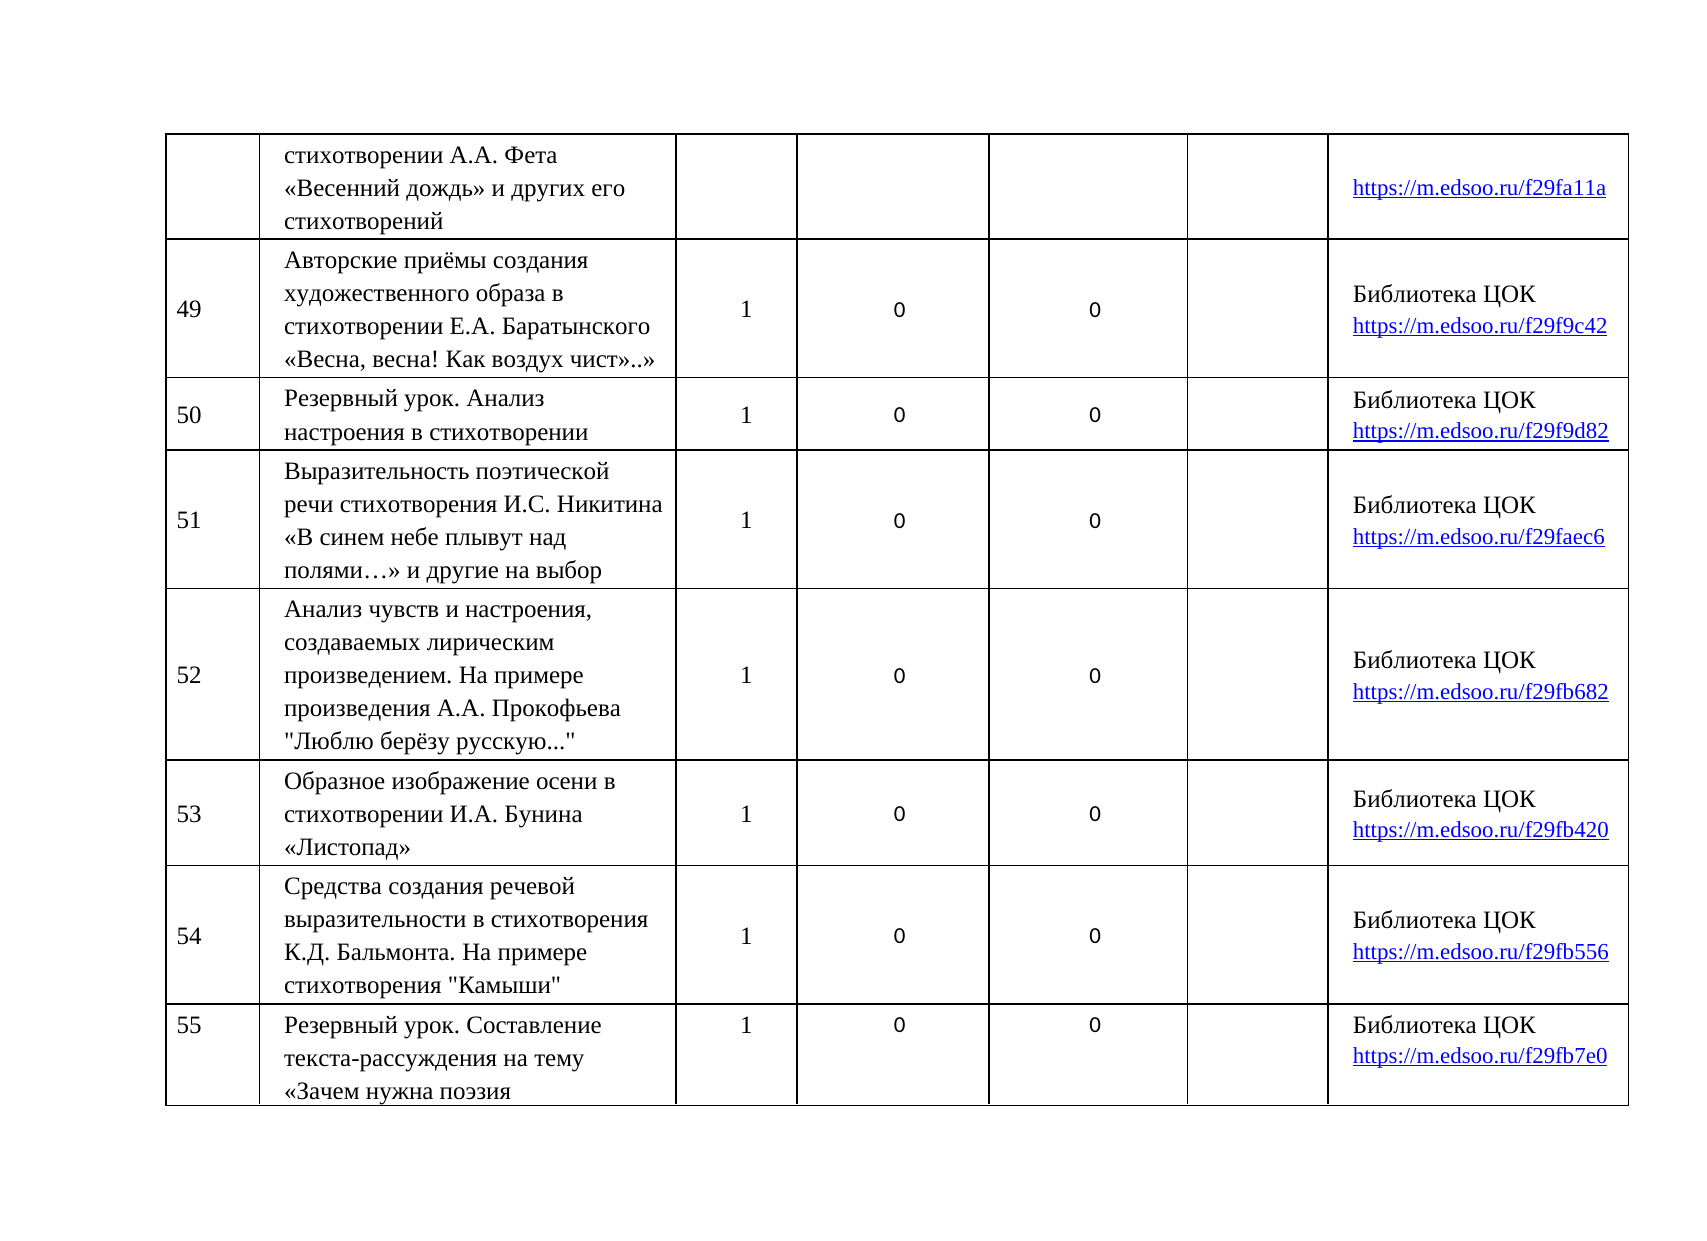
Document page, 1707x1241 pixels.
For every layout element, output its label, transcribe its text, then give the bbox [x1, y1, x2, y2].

table_cell 55 [167, 1005, 259, 1104]
table_cell 0 [990, 378, 1187, 449]
table_cell 1 [677, 866, 796, 1003]
table_cell 0 [990, 1005, 1187, 1104]
table_cell Библиотека ЦОК https://m.edsoo.ru/f29fb556 [1329, 866, 1628, 1003]
table_cell Библиотека ЦОК https://m.edsoo.ru/f29faec6 [1329, 451, 1628, 588]
table_cell 0 [798, 451, 988, 588]
table_cell 0 [990, 761, 1187, 864]
table_cell 0 [798, 761, 988, 864]
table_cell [260, 1005, 675, 1104]
table_cell 0 [990, 866, 1187, 1003]
table_cell 0 [990, 589, 1187, 759]
table_cell 1 [677, 1005, 796, 1104]
table_cell 0 [990, 451, 1187, 588]
table_cell 1 [677, 451, 796, 588]
table_cell [1188, 135, 1327, 238]
table_cell Анализ чувств и настроения, создаваемых лирическим произведением. На примере произведения А.А. Прокофьева "Люблю берёзу русскую..." [260, 589, 675, 759]
table_cell 50 [167, 378, 259, 449]
table_cell 1 [677, 589, 796, 759]
table_cell Выразительность поэтической речи стихотворения И.С. Никитина «В синем небе плывут над полями…» и другие на выбор [260, 451, 675, 588]
table_cell [1188, 1005, 1327, 1104]
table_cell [260, 135, 675, 238]
table_cell [1188, 589, 1327, 759]
table_cell Библиотека ЦОК https://m.edsoo.ru/f29fb682 [1329, 589, 1628, 759]
table_cell Библиотека ЦОК https://m.edsoo.ru/f29f9c42 [1329, 240, 1628, 377]
table_cell Библиотека ЦОК https://m.edsoo.ru/f29fb420 [1329, 761, 1628, 864]
table_cell Средства создания речевой выразительности в стихотворения К.Д. Бальмонта. На примере стихотворения "Камыши" [260, 866, 675, 1003]
table_cell [1188, 451, 1327, 588]
table_cell 49 [167, 240, 259, 377]
table_cell 1 [677, 240, 796, 377]
table_cell [1188, 761, 1327, 864]
table_cell 0 [798, 589, 988, 759]
table_cell 1 [677, 378, 796, 449]
table_cell 0 [798, 135, 988, 238]
table_cell Авторские приёмы создания художественного образа в стихотворении Е.А. Баратынского «Весна, весна! Как воздух чист»..» [260, 240, 675, 377]
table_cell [1329, 1005, 1628, 1104]
table_cell 0 [798, 378, 988, 449]
table_cell [1188, 378, 1327, 449]
table_cell 48 [167, 135, 259, 238]
table_cell Библиотека ЦОК https://m.edsoo.ru/f29f9d82 [1329, 378, 1628, 449]
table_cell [1329, 135, 1628, 238]
table_cell 0 [798, 866, 988, 1003]
table_cell 0 [798, 240, 988, 377]
table_cell Резервный урок. Анализ настроения в стихотворении [260, 378, 675, 449]
table_cell 0 [990, 135, 1187, 238]
table_cell [1188, 866, 1327, 1003]
table_cell 53 [167, 761, 259, 864]
table_cell 0 [798, 1005, 988, 1104]
table_cell Образное изображение осени в стихотворении И.А. Бунина «Листопад» [260, 761, 675, 864]
table_cell 1 [677, 761, 796, 864]
table_cell 52 [167, 589, 259, 759]
table_cell 54 [167, 866, 259, 1003]
table_cell 1 [677, 135, 796, 238]
table_cell 51 [167, 451, 259, 588]
table_cell 0 [990, 240, 1187, 377]
table_cell [1188, 240, 1327, 377]
